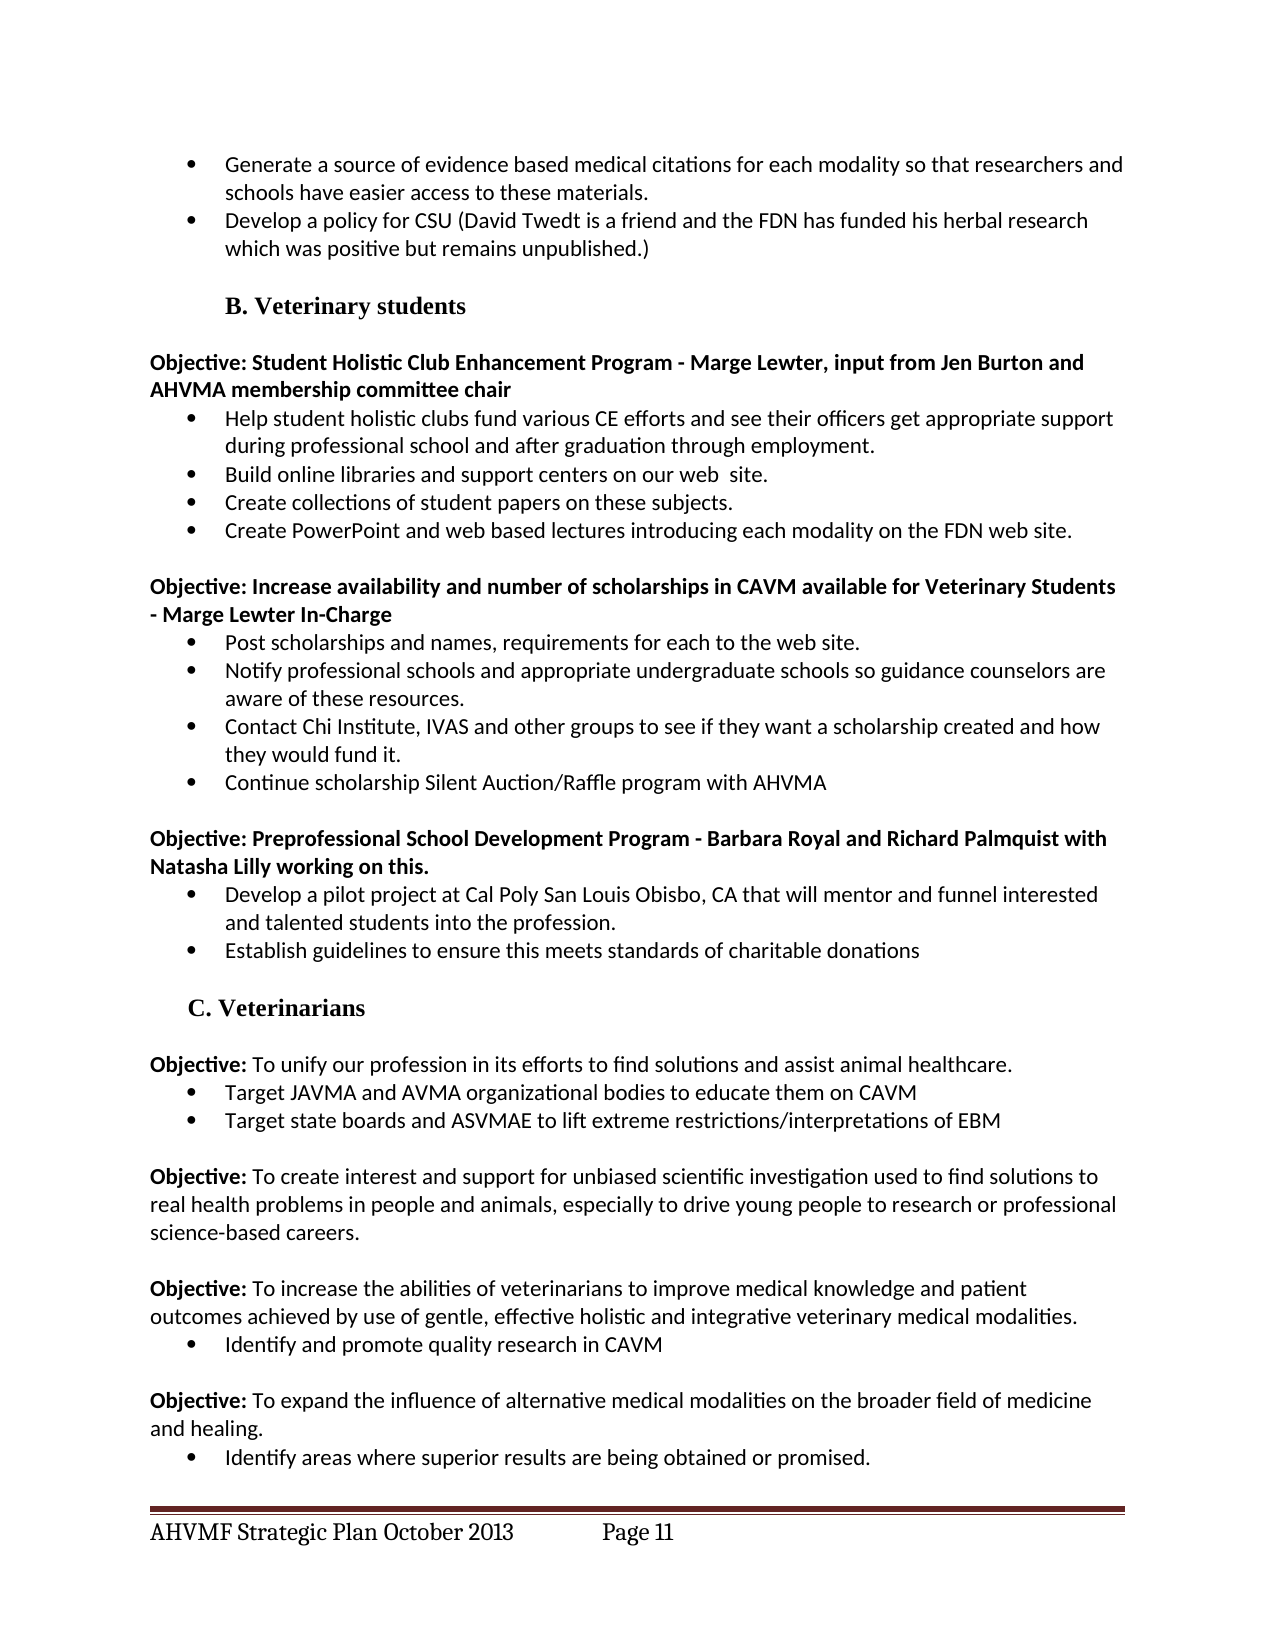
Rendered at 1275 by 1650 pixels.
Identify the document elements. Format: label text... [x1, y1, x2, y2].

list Identify areas where superior results are being obtained or promised. [187, 1443, 1125, 1471]
list Develop a policy for CSU (David Twedt is a friend and the FDN has funded his herbal research which was positive but remains unpublished.) [187, 206, 1125, 262]
text Objective: Increase availability and number of scholarships in CAVM available for Veterinary Students - Marge Lewter In-Charge [150, 572, 1125, 628]
list Identify and promote quality research in CAVM [187, 1331, 1125, 1358]
list Build online libraries and support centers on our web site. [187, 460, 1125, 488]
list Create PowerPoint and web based lectures introducing each modality on the FDN web site. [187, 516, 1125, 544]
text B. Veterinary students [225, 291, 1125, 319]
list Generate a source of evidence based medical citations for each modality so that researchers and schools have easier access to these materials. [187, 150, 1125, 206]
list Develop a pilot project at Cal Poly San Louis Obisbo, CA that will mentor and funnel interested and talented students into the profession. [187, 880, 1125, 936]
text Objective: Preprofessional School Development Program - Barbara Royal and Richard Palmquist with Natasha Lilly working on this. [150, 824, 1125, 880]
text Objective: To expand the influence of alternative medical modalities on the broader field of medicine and healing. [150, 1387, 1125, 1443]
list Notify professional schools and appropriate undergraduate schools so guidance counselors are aware of these resources. [187, 656, 1125, 712]
list Target state boards and ASVMAE to lift extreme restrictions/interpretations of EBM [187, 1106, 1125, 1134]
list Create collections of student papers on these subjects. [187, 488, 1125, 516]
list Contact Chi Institute, IVAS and other groups to see if they want a scholarship created and how they would fund it. [187, 712, 1125, 768]
text Objective: To create interest and support for unbiased scientific investigation used to find solutions to real health problems in people and animals, especially to drive young people to research or professional science-based careers. [150, 1162, 1125, 1246]
list Target JAVMA and AVMA organizational bodies to educate them on CAVM [187, 1078, 1125, 1106]
list Help student holistic clubs fund various CE efforts and see their officers get appropriate support during professional school and after graduation through employment. [187, 404, 1125, 460]
text Objective: To unify our profession in its efforts to find solutions and assist animal healthcare. [150, 1050, 1125, 1078]
text Objective: To increase the abilities of veterinarians to improve medical knowledge and patient outcomes achieved by use of gentle, effective holistic and integrative veterinary medical modalities. [150, 1274, 1125, 1331]
list Establish guidelines to ensure this meets standards of charitable donations [187, 936, 1125, 964]
text Objective: Student Holistic Club Enhancement Program - Marge Lewter, input from Jen Burton and AHVMA membership committee chair [150, 348, 1125, 404]
list Post scholarships and names, requirements for each to the web site. [187, 628, 1125, 656]
list Continue scholarship Silent Auction/Raffle program with AHVMA [187, 768, 1125, 796]
text C. Veterinarians [150, 993, 1125, 1022]
